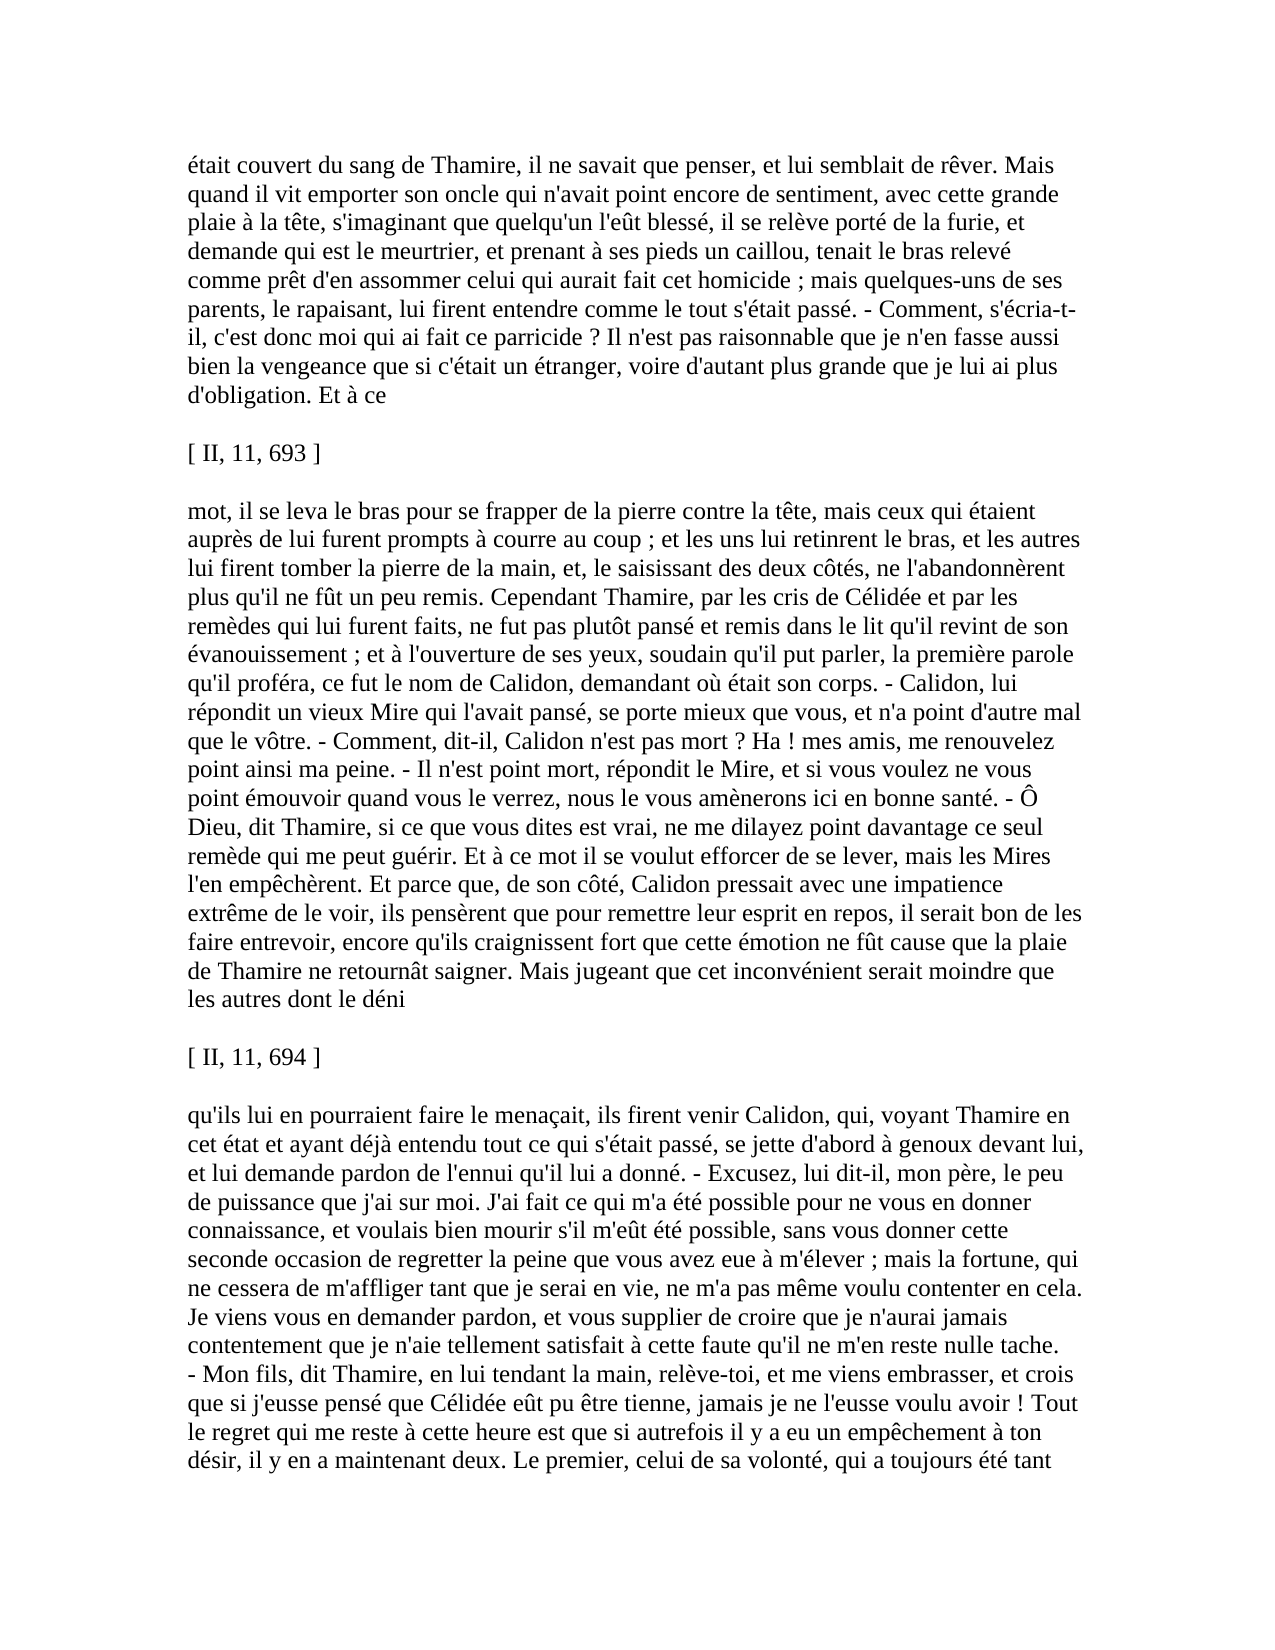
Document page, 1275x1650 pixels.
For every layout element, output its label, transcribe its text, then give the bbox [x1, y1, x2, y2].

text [187, 150, 1087, 409]
text [ II, 11, 693 ] [187, 438, 1087, 467]
text [ II, 11, 694 ] [187, 1042, 1087, 1071]
text mot, il se leva le bras pour se frapper de la pierre contre la tête, mais ceux qui étaient auprès de lui furent prompts à courre au coup ; et les uns lui retinrent le bras, et les autres lui firent tomber la pierre de la main, et, le saisissant des deux côtés, ne l'abandonnèrent plus qu'il ne fût un peu remis. Cependant Thamire, par les cris de Célidée et par les remèdes qui lui furent faits, ne fut pas plutôt pansé et remis dans le lit qu'il revint de son évanouissement ; et à l'ouverture de ses yeux, soudain qu'il put parler, la première parole qu'il proféra, ce fut le nom de Calidon, demandant où était son corps. - Calidon, lui répondit un vieux Mire qui l'avait pansé, se porte mieux que vous, et n'a point d'autre mal que le vôtre. - Comment, dit-il, Calidon n'est pas mort ? Ha ! mes amis, me renouvelez point ainsi ma peine. - Il n'est point mort, répondit le Mire, et si vous voulez ne vous point émouvoir quand vous le verrez, nous le vous amènerons ici en bonne santé. - Ô Dieu, dit Thamire, si ce que vous dites est vrai, ne me dilayez point davantage ce seul remède qui me peut guérir. Et à ce mot il se voulut efforcer de se lever, mais les Mires l'en empêchèrent. Et parce que, de son côté, Calidon pressait avec une impatience extrême de le voir, ils pensèrent que pour remettre leur esprit en repos, il serait bon de les faire entrevoir, encore qu'ils craignissent fort que cette émotion ne fût cause que la plaie de Thamire ne retournât saigner. Mais jugeant que cet inconvénient serait moindre que les autres dont le déni [187, 496, 1087, 1013]
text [187, 1100, 1087, 1474]
